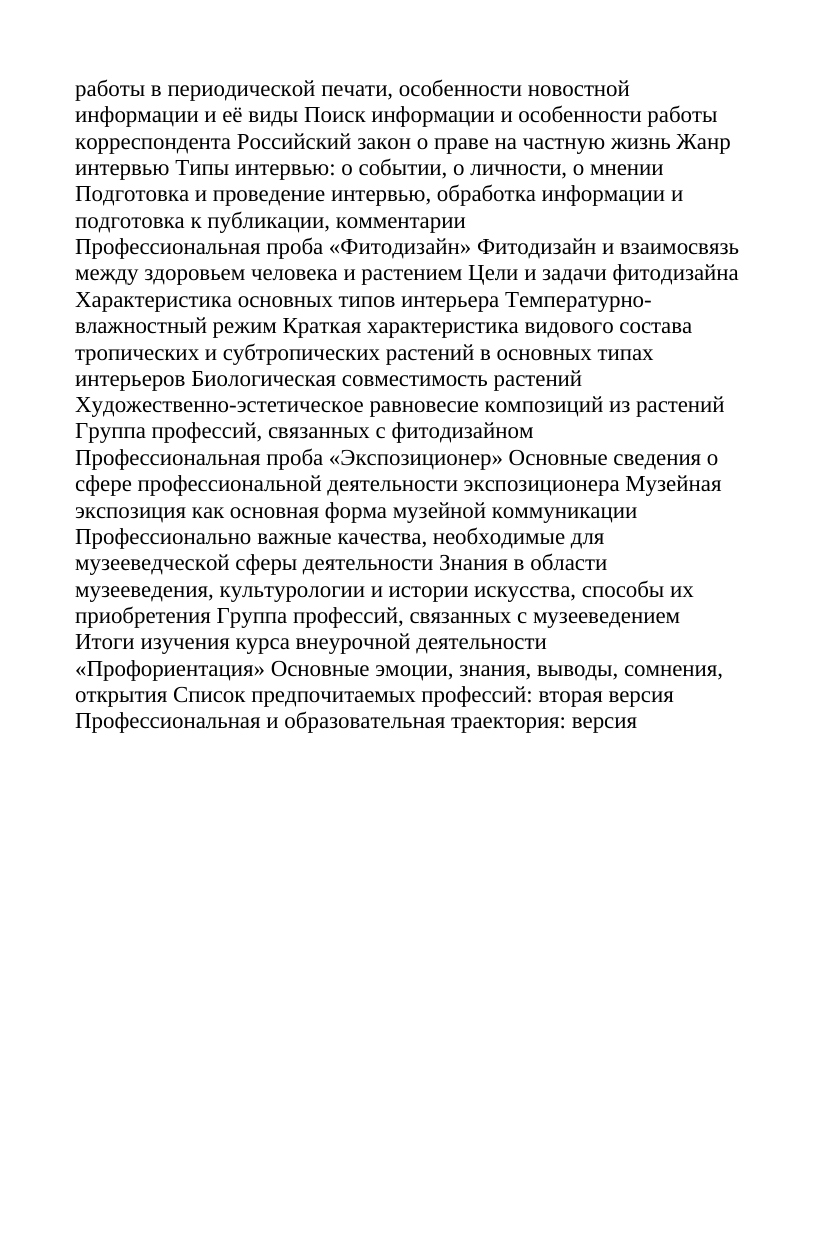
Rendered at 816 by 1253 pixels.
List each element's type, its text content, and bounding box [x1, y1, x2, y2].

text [75, 75, 741, 233]
text Профессиональная проба «Экспозиционер» Основные сведения о сфере профессиональной деятельности экспозиционера Музейная экспозиция как основная форма музейной коммуникации Профессионально важные качества, необходимые для музееведческой сферы деятельности Знания в области музееведения, культурологии и истории искусства, способы их приобретения Группа профессий, связанных с музееведением [75, 444, 741, 628]
text Итоги изучения курса внеурочной деятельности «Профориентация» Основные эмоции, знания, выводы, сомнения, открытия Список предпочитаемых профессий: вторая версия Профессиональная и образовательная траектория: версия [75, 628, 741, 734]
text Профессиональная проба «Фитодизайн» Фитодизайн и взаимосвязь между здоровьем человека и растением Цели и задачи фитодизайна Характеристика основных типов интерьера Температурно-влажностный режим Краткая характеристика видового состава тропических и субтропических растений в основных типах интерьеров Биологическая совместимость растений Художественно-эстетическое равновесие композиций из растений Группа профессий, связанных с фитодизайном [75, 233, 741, 444]
